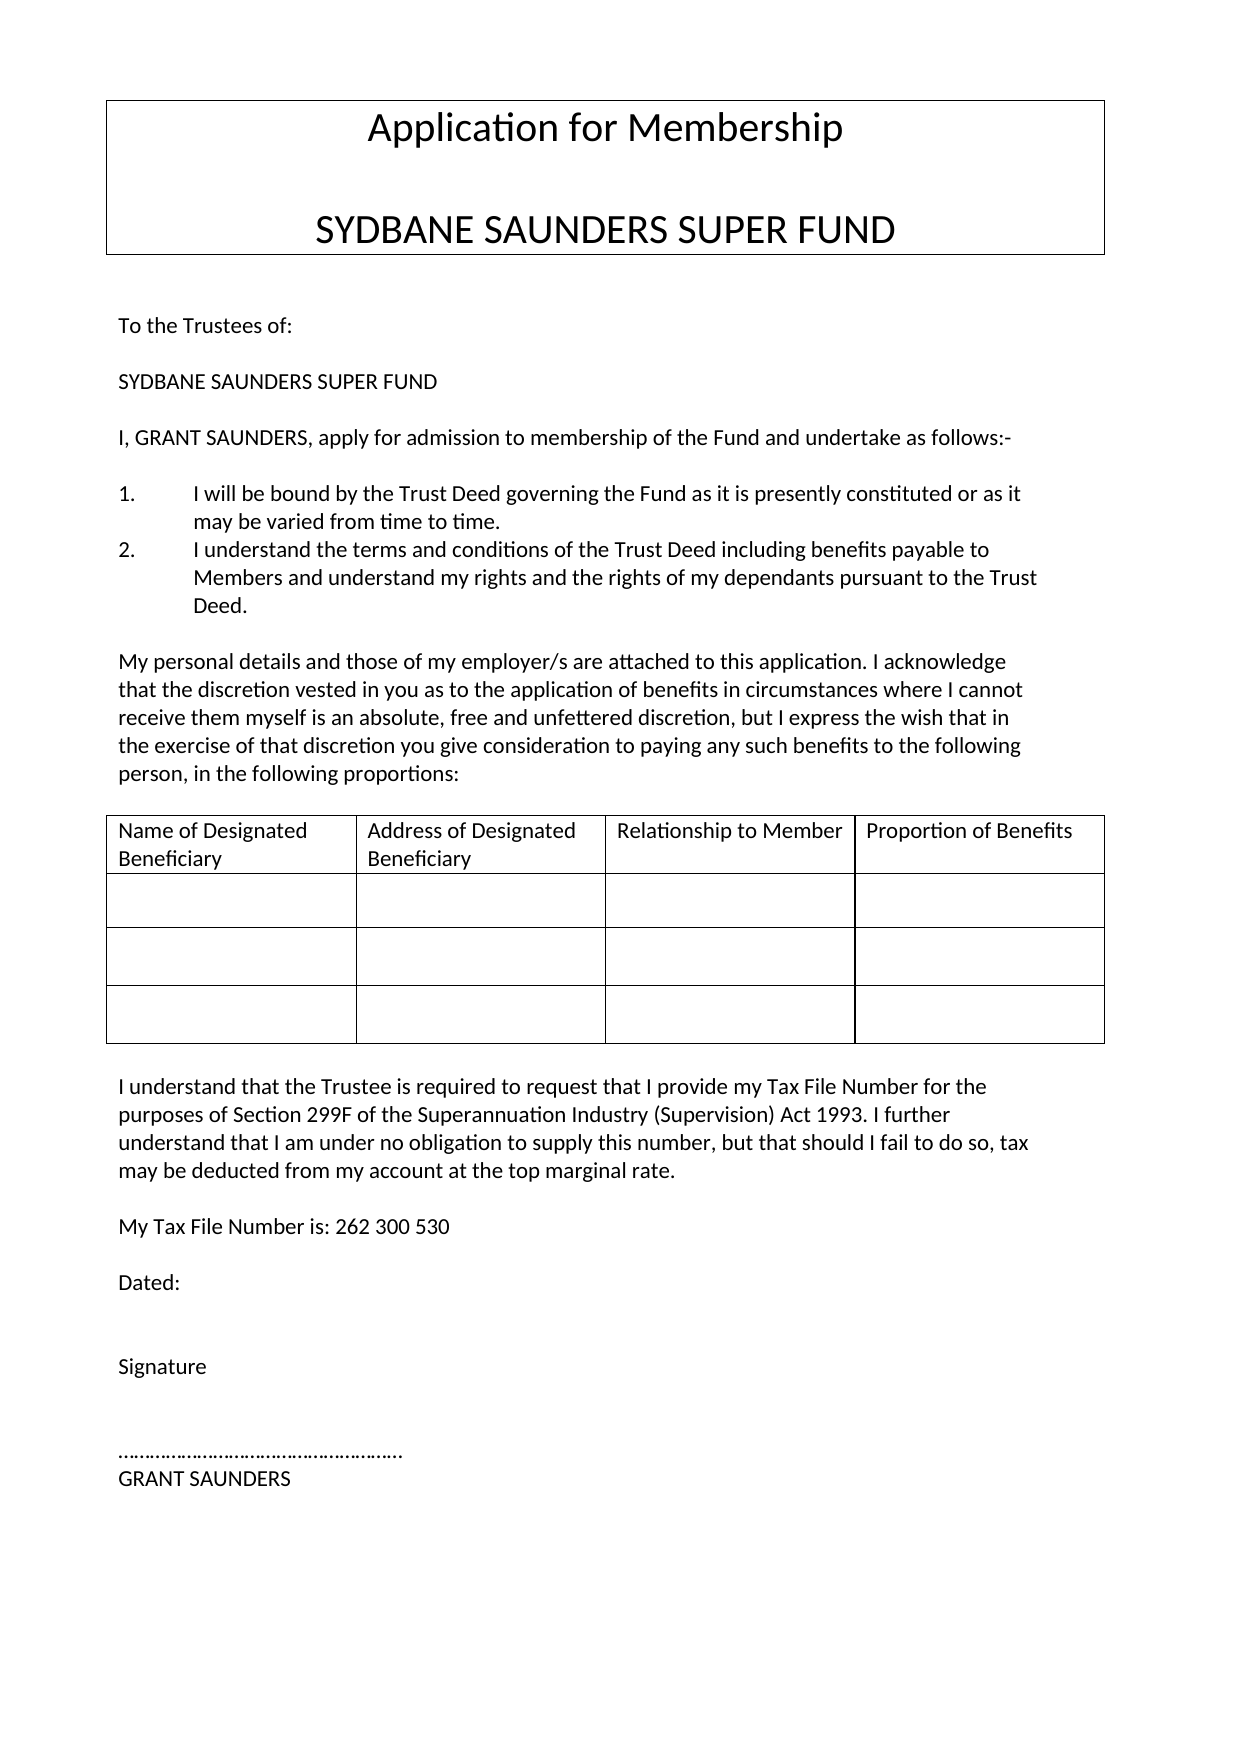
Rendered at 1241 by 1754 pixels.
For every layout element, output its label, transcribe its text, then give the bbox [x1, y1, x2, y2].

table_cell [107, 986, 356, 1043]
text GRANT SAUNDERS [118, 1464, 1122, 1492]
table_cell [856, 874, 1104, 927]
text I understand that the Trustee is required to request that I provide my Tax File Number for the [118, 1072, 1122, 1100]
text Signature [118, 1352, 1122, 1380]
text may be varied from time to time. [118, 507, 1122, 535]
text Deed. [118, 591, 1122, 619]
table_cell [107, 874, 356, 927]
text that the discretion vested in you as to the application of benefits in circumstances where I cannot [118, 675, 1122, 703]
table_cell [357, 986, 605, 1043]
text person, in the following proportions: [118, 759, 1122, 787]
table_cell [606, 874, 854, 927]
text the exercise of that discretion you give consideration to paying any such benefits to the following [118, 731, 1122, 759]
table_cell [606, 928, 854, 985]
text My Tax File Number is: 262 300 530 [118, 1212, 1122, 1240]
table_cell [856, 986, 1104, 1043]
table_cell [606, 986, 854, 1043]
text I, GRANT SAUNDERS, apply for admission to membership of the Fund and undertake as follows:- [118, 423, 1122, 451]
text 1. I will be bound by the Trust Deed governing the Fund as it is presently constituted or as it [118, 479, 1122, 507]
text Dated: [118, 1268, 1122, 1296]
table_cell [107, 928, 356, 985]
text 2. I understand the terms and conditions of the Trust Deed including benefits payable to [118, 535, 1122, 563]
table_cell [357, 874, 605, 927]
table_header Relationship to Member [606, 816, 854, 872]
table_header Application for Membership SYDBANE SAUNDERS SUPER FUND [107, 101, 1104, 254]
text receive them myself is an absolute, free and unfettered discretion, but I express the wish that in [118, 703, 1122, 731]
table_cell [357, 928, 605, 985]
table_header Name of Designated Beneficiary [107, 816, 356, 872]
text understand that I am under no obligation to supply this number, but that should I fail to do so, tax [118, 1128, 1122, 1156]
text may be deducted from my account at the top marginal rate. [118, 1156, 1122, 1184]
text To the Trustees of: [118, 311, 1122, 339]
text SYDBANE SAUNDERS SUPER FUND [118, 367, 1122, 395]
table_header Proportion of Benefits [856, 816, 1104, 872]
text purposes of Section 299F of the Superannuation Industry (Supervision) Act 1993. I further [118, 1100, 1122, 1128]
table_header Address of Designated Beneficiary [357, 816, 605, 872]
text Members and understand my rights and the rights of my dependants pursuant to the Trust [118, 563, 1122, 591]
text ……………………………………………… [118, 1436, 1122, 1464]
table_cell [856, 928, 1104, 985]
text My personal details and those of my employer/s are attached to this application. I acknowledge [118, 647, 1122, 675]
